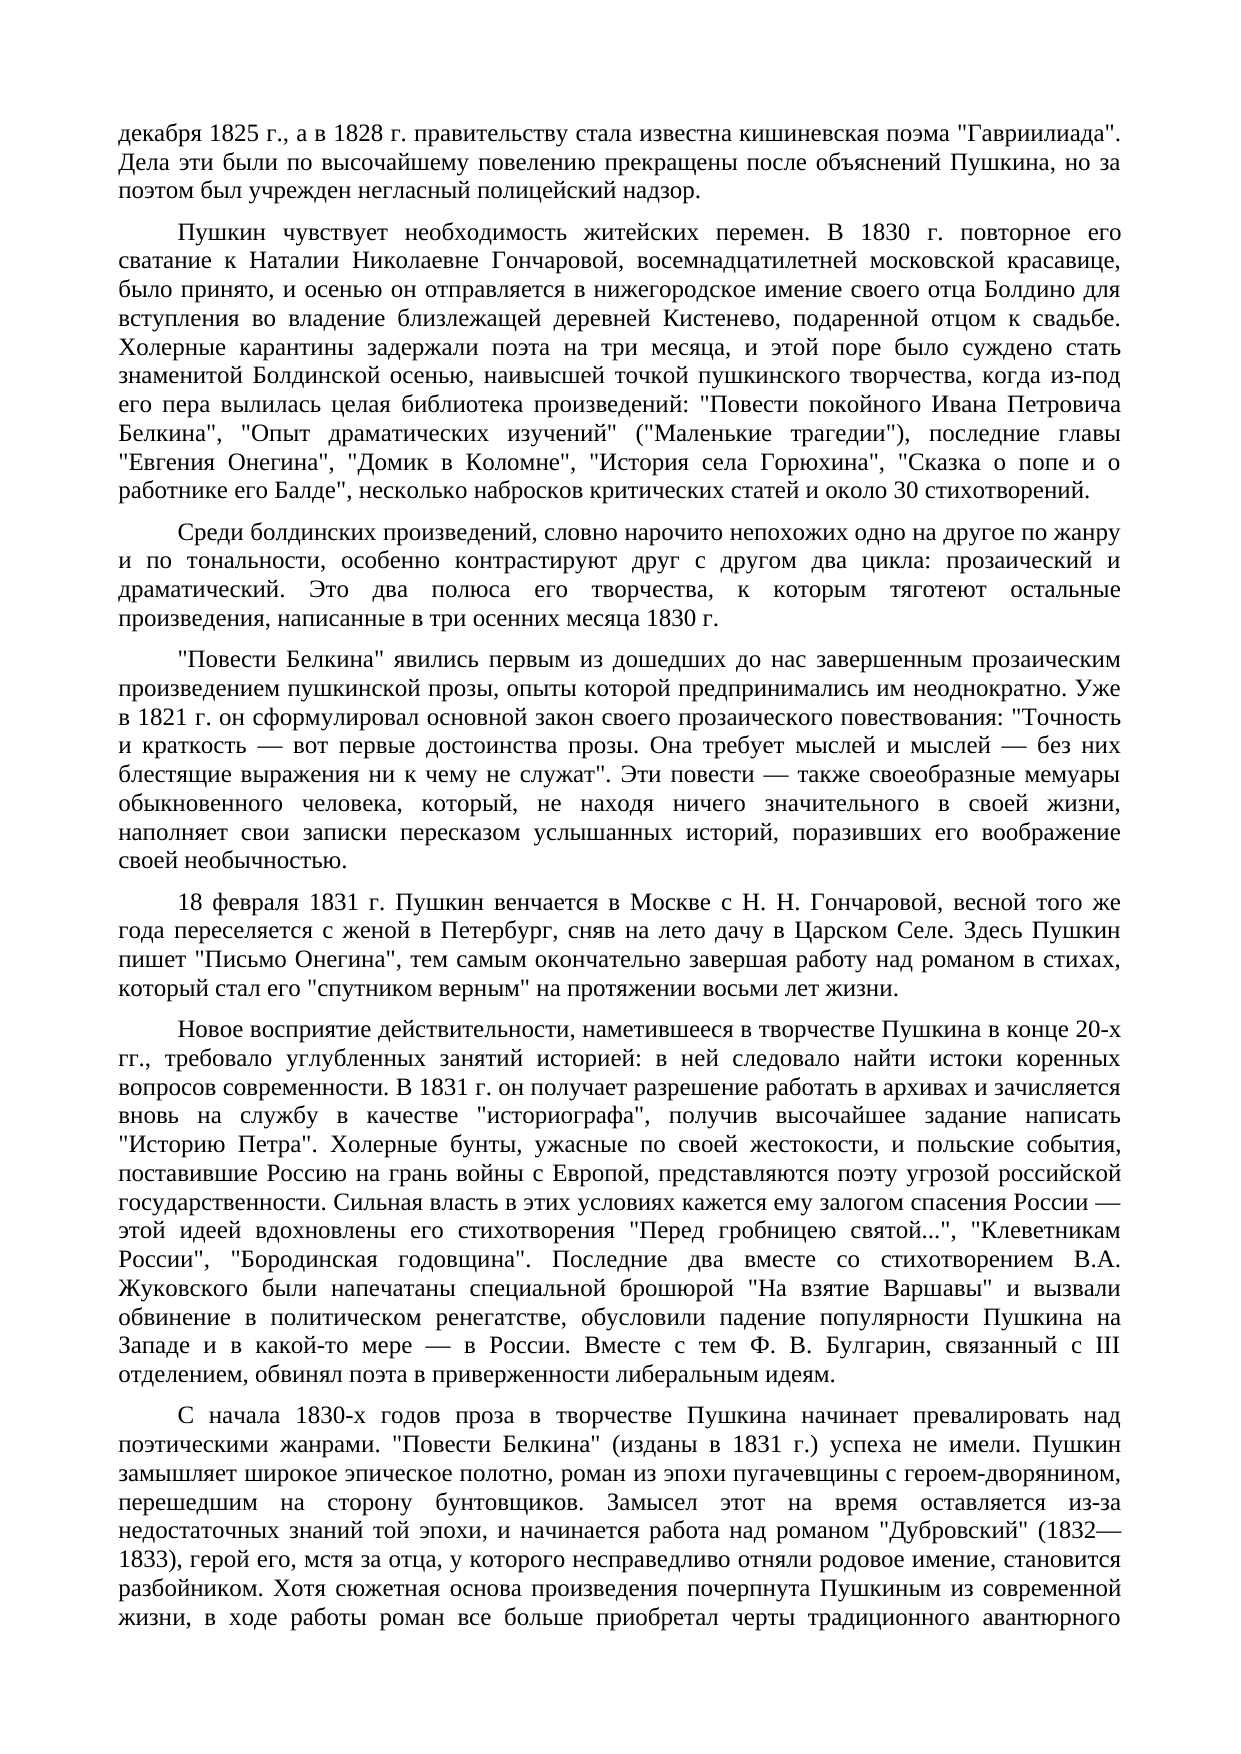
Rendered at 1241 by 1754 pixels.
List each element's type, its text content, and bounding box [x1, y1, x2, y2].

text 18 февраля 1831 г. Пушкин венчается в Москве с Н. Н. Гончаровой, весной того же года переселяется с женой в Петербург, сняв на лето дачу в Царском Селе. Здесь Пушкин пишет "Письмо Онегина", тем самым окончательно завершая работу над романом в стихах, который стал его "спутником верным" на протяжении восьми лет жизни. [118, 887, 1122, 1002]
text Среди болдинских произведений, словно нарочито непохожих одно на другое по жанру и по тональности, особенно контрастируют друг с другом два цикла: прозаический и драматический. Это два полюса его творчества, к которым тяготеют остальные произведения, написанные в три осенних месяца 1830 г. [118, 517, 1122, 632]
text Пушкин чувствует необходимость житейских перемен. В 1830 г. повторное его сватание к Наталии Николаевне Гончаровой, восемнадцатилетней московской красавице, было принято, и осенью он отправляется в нижегородское имение своего отца Болдино для вступления во владение близлежащей деревней Кистенево, подаренной отцом к свадьбе. Холерные карантины задержали поэта на три месяца, и этой поре было суждено стать знаменитой Болдинской осенью, наивысшей точкой пушкинского творчества, когда из-под его пера вылилась целая библиотека произведений: "Повести покойного Ивана Петровича Белкина", "Опыт драматических изучений" ("Маленькие трагедии"), последние главы "Евгения Онегина", "Домик в Коломне", "История села Горюхина", "Сказка о попе и о работнике его Балде", несколько набросков критических статей и около 30 стихотворений. [118, 217, 1122, 504]
text "Повести Белкина" явились первым из дошедших до нас завершенным прозаическим произведением пушкинской прозы, опыты которой предпринимались им неоднократно. Уже в 1821 г. он сформулировал основной закон своего прозаического повествования: "Точность и краткость — вот первые достоинства прозы. Она требует мыслей и мыслей — без них блестящие выражения ни к чему не служат". Эти повести — также своеобразные мемуары обыкновенного человека, который, не находя ничего значительного в своей жизни, наполняет свои записки пересказом услышанных историй, поразивших его воображение своей необычностью. [118, 644, 1122, 874]
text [118, 118, 1122, 204]
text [118, 1401, 1122, 1631]
text Новое восприятие действительности, наметившееся в творчестве Пушкина в конце 20-х гг., требовало углубленных занятий историей: в ней следовало найти истоки коренных вопросов современности. В 1831 г. он получает разрешение работать в архивах и зачисляется вновь на службу в качестве "историографа", получив высочайшее задание написать "Историю Петра". Холерные бунты, ужасные по своей жестокости, и польские события, поставившие Россию на грань войны с Европой, представляются поэту угрозой российской государственности. Сильная власть в этих условиях кажется ему залогом спасения России — этой идеей вдохновлены его стихотворения "Перед гробницею святой...", "Клеветникам России", "Бородинская годовщина". Последние два вместе со стихотворением В.А. Жуковского были напечатаны специальной брошюрой "На взятие Варшавы" и вызвали обвинение в политическом ренегатстве, обусловили падение популярности Пушкина на Западе и в какой-то мере — в России. Вместе с тем Ф. В. Булгарин, связанный с III отделением, обвинял поэта в приверженности либеральным идеям. [118, 1014, 1122, 1388]
